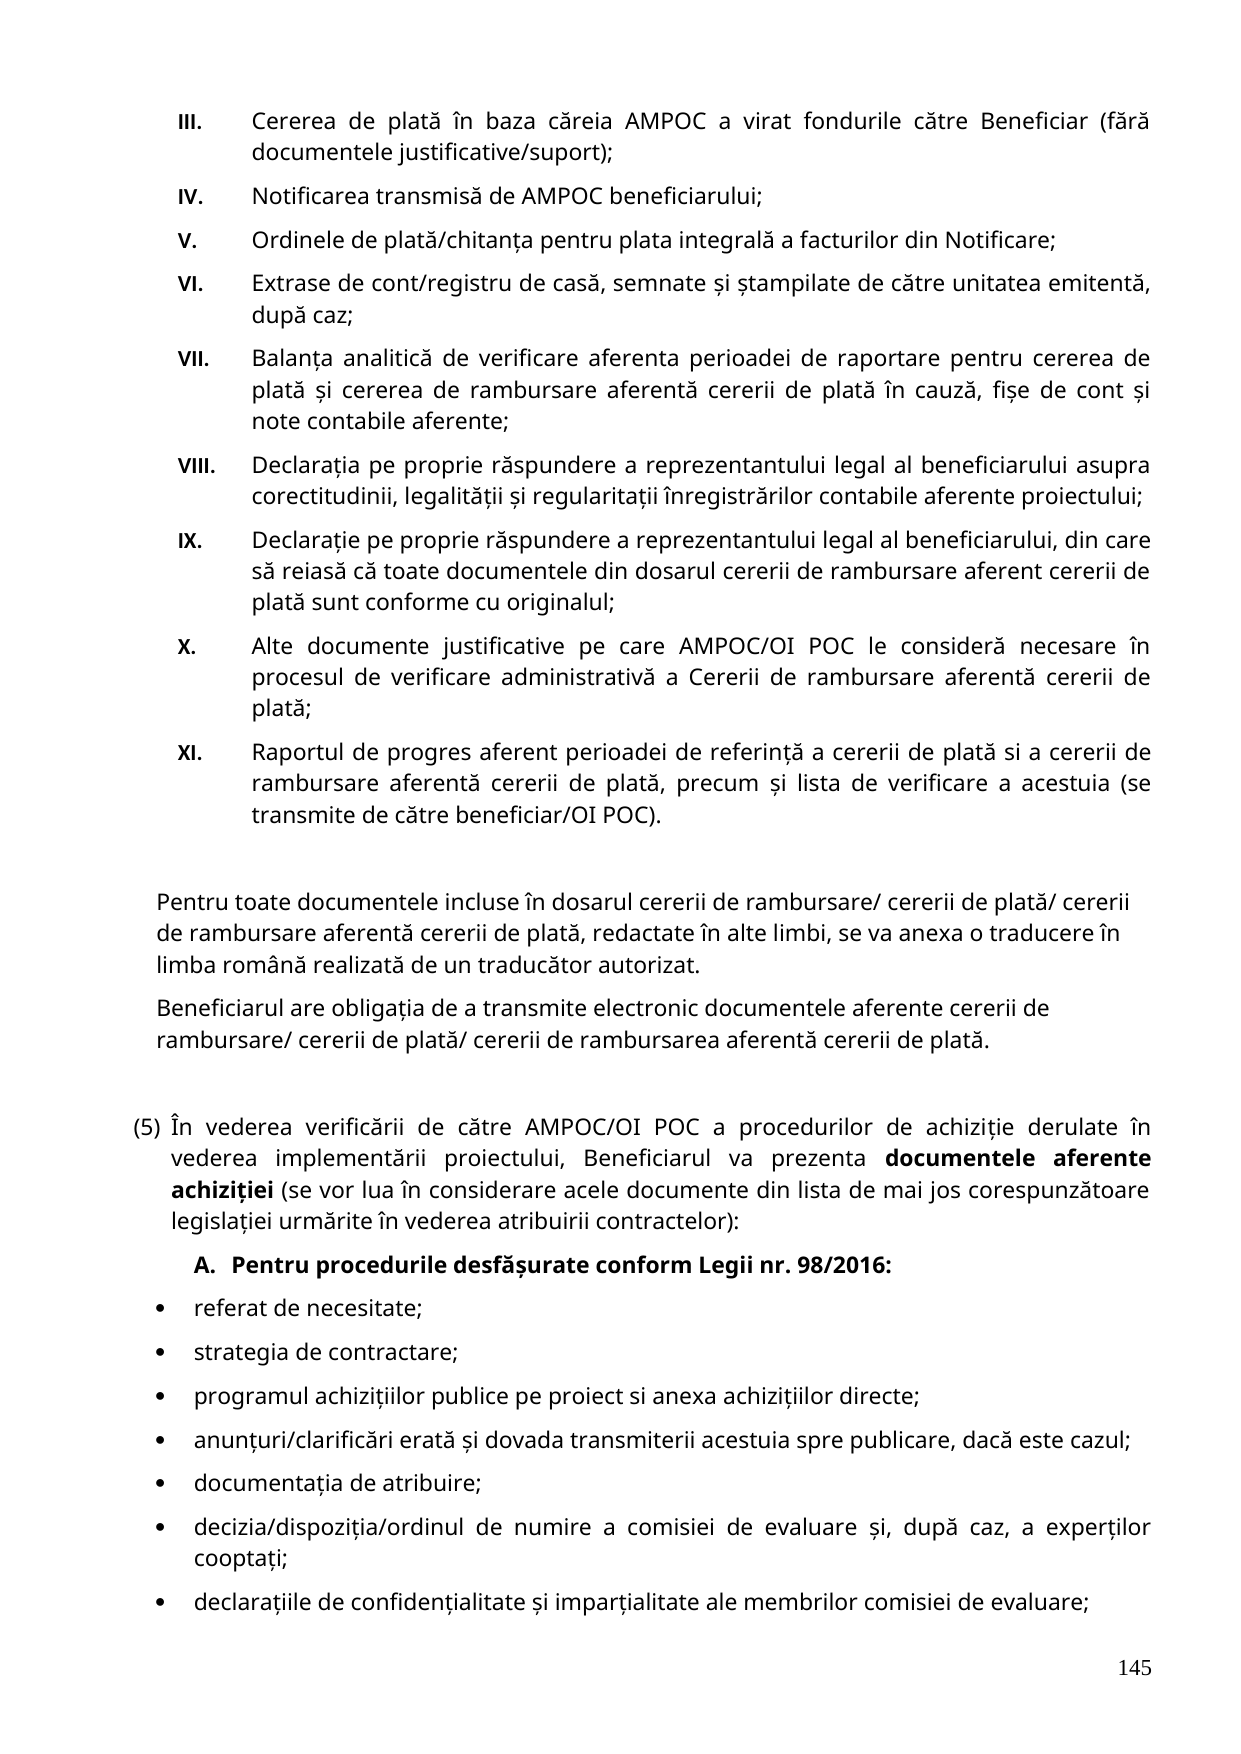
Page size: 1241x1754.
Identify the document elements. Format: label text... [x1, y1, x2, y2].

list decizia/dispoziţia/ordinul de numire a comisiei de evaluare şi, după caz, a experţilor cooptaţi; [156, 1511, 1152, 1573]
list În vederea verificării de către AMPOC/OI POC a procedurilor de achiziţie derulate în vederea implementării proiectului, Beneficiarul va prezenta documentele aferente achiziţiei (se vor lua în considerare acele documente din lista de mai jos corespunzătoare legislaţiei urmărite în vederea atribuirii contractelor): [133, 1111, 1152, 1236]
list Pentru procedurile desfăşurate conform Legii nr. 98/2016: [193, 1248, 1152, 1280]
list documentaţia de atribuire; [156, 1467, 1152, 1498]
list Raportul de progres aferent perioadei de referinţă a cererii de plată si a cererii de rambursare aferentă cererii de plată, precum şi lista de verificare a acestuia (se transmite de către beneficiar/OI POC). [178, 736, 1152, 830]
list Notificarea transmisă de AMPOC beneficiarului; [178, 180, 1152, 211]
list strategia de contractare; [156, 1336, 1152, 1367]
list Alte documente justificative pe care AMPOC/OI POC le consideră necesare în procesul de verificare administrativă a Cererii de rambursare aferentă cererii de plată; [178, 630, 1152, 723]
list Declaraţie pe proprie răspundere a reprezentantului legal al beneficiarului, din care să reiasă că toate documentele din dosarul cererii de rambursare aferent cererii de plată sunt conforme cu originalul; [178, 523, 1152, 617]
list declaraţiile de confidenţialitate şi imparţialitate ale membrilor comisiei de evaluare; [156, 1586, 1152, 1617]
list anunțuri/clarificări erată şi dovada transmiterii acestuia spre publicare, dacă este cazul; [156, 1423, 1152, 1455]
list Cererea de plată în baza căreia AMPOC a virat fondurile către Beneficiar (fără documentele justificative/suport); [178, 105, 1152, 167]
list Ordinele de plată/chitanța pentru plata integrală a facturilor din Notificare; [178, 223, 1152, 255]
text Beneficiarul are obligaţia de a transmite electronic documentele aferente cererii de rambursare/ cererii de plată/ cererii de rambursarea aferentă cererii de plată. [156, 992, 1152, 1055]
list programul achiziţiilor publice pe proiect si anexa achiziţiilor directe; [156, 1380, 1152, 1411]
text Pentru toate documentele incluse în dosarul cererii de rambursare/ cererii de plată/ cererii de rambursare aferentă cererii de plată, redactate în alte limbi, se va anexa o traducere în limba română realizată de un traducător autorizat. [156, 886, 1152, 980]
list referat de necesitate; [156, 1292, 1152, 1323]
list Extrase de cont/registru de casă, semnate şi ştampilate de către unitatea emitentă, după caz; [178, 267, 1152, 330]
list Balanţa analitică de verificare aferenta perioadei de raportare pentru cererea de plată şi cererea de rambursare aferentă cererii de plată în cauză, fișe de cont și note contabile aferente; [178, 342, 1152, 436]
list Declaraţia pe proprie răspundere a reprezentantului legal al beneficiarului asupra corectitudinii, legalităţii şi regularitaţii înregistrărilor contabile aferente proiectului; [178, 448, 1152, 511]
